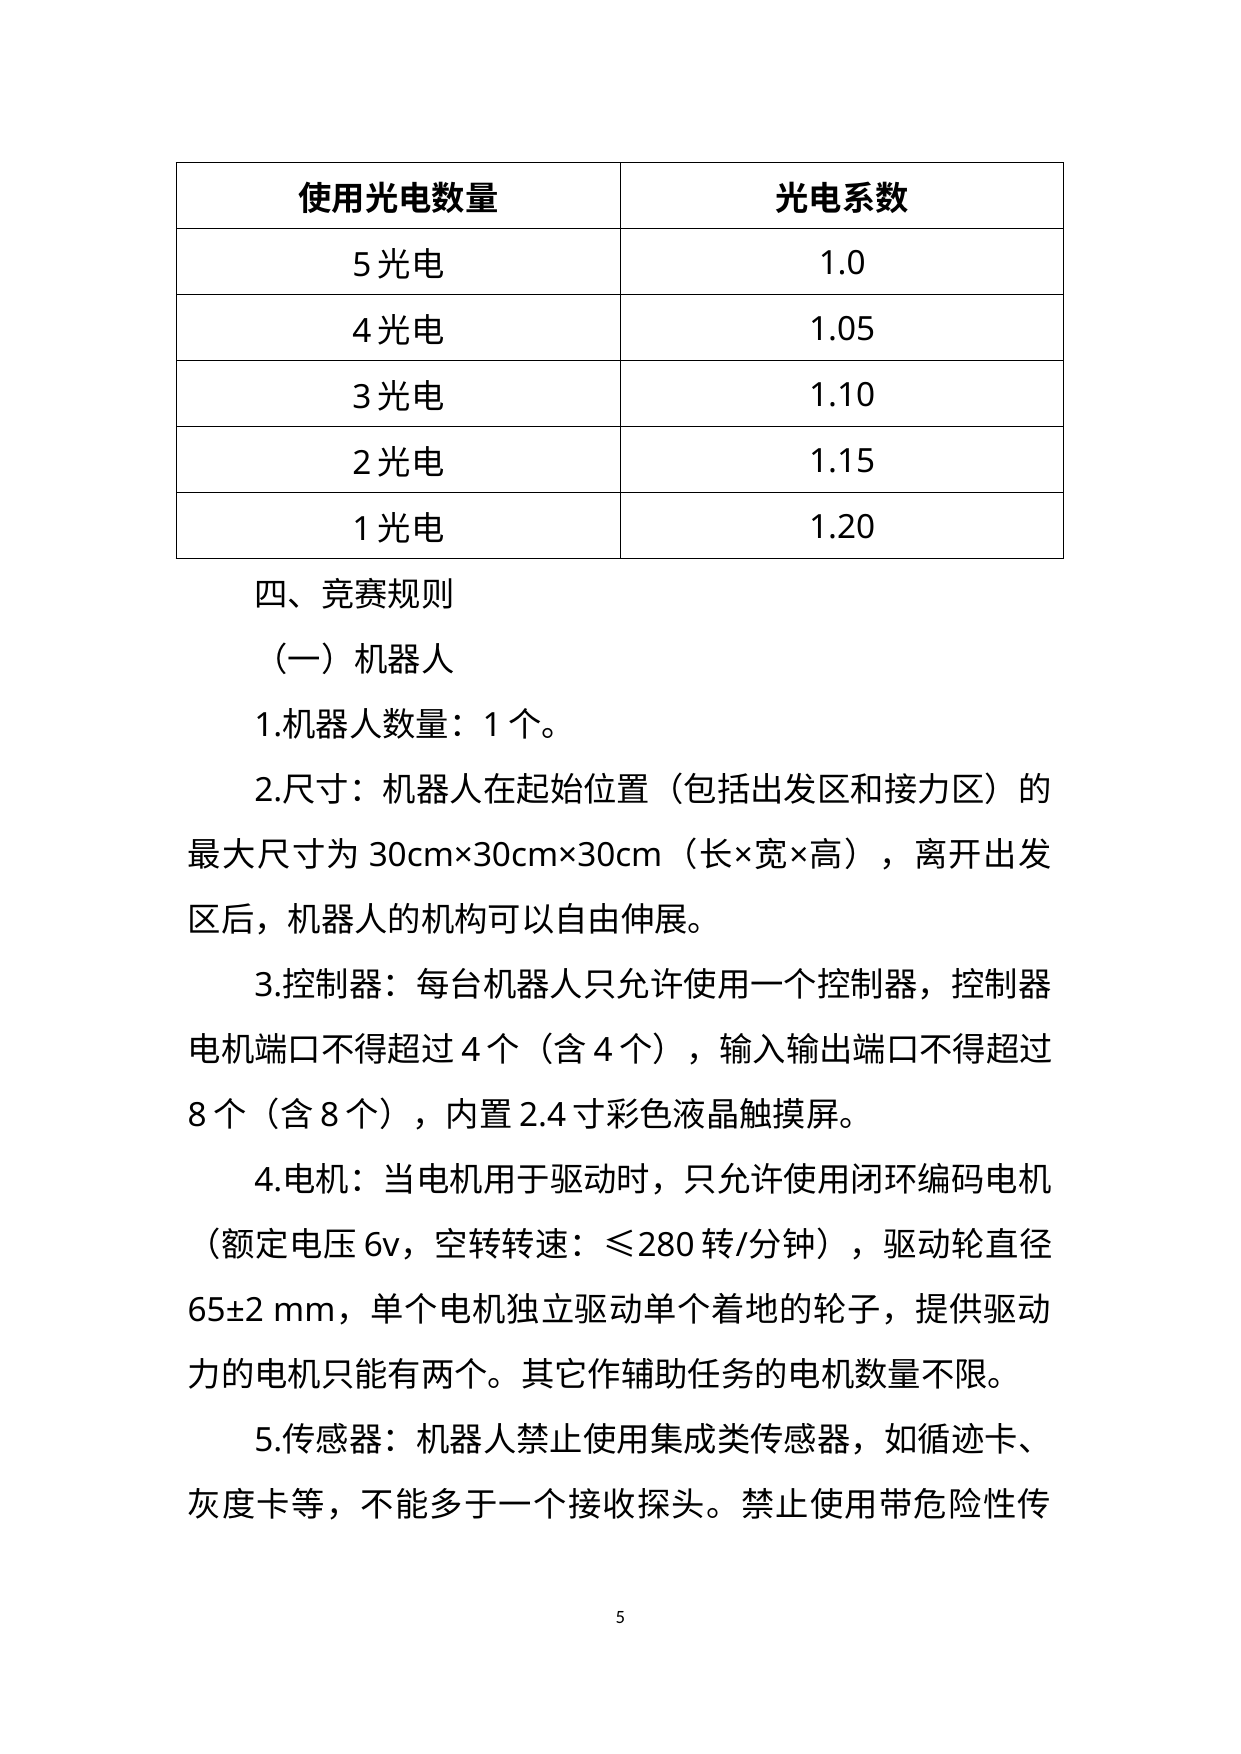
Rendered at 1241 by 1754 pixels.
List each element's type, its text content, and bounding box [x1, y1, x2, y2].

table_cell 1.15 [621, 427, 1063, 492]
table_cell 1.10 [621, 361, 1063, 426]
table_cell 1光电 [177, 493, 620, 558]
text 1.机器人数量：1个。 [187, 689, 1053, 754]
text 2.尺寸：机器人在起始位置（包括出发区和接力区）的最大尺寸为30cm×30cm×30cm（长×宽×高），离开出发区后，机器人的机构可以自由伸展。 [187, 754, 1053, 949]
table_cell 2光电 [177, 427, 620, 492]
text 3.控制器：每台机器人只允许使用一个控制器，控制器电机端口不得超过4个（含4个），输入输出端口不得超过8个（含8个），内置2.4寸彩色液晶触摸屏。 [187, 949, 1053, 1144]
table_cell 5光电 [177, 229, 620, 294]
text 4.电机：当电机用于驱动时，只允许使用闭环编码电机（额定电压6v，空转转速：≤280转/分钟），驱动轮直径65±2 mm，单个电机独立驱动单个着地的轮子，提供驱动力的电机只能有两个。其它作辅助任务的电机数量不限。 [187, 1144, 1053, 1404]
table_cell 1.20 [621, 493, 1063, 558]
table_cell 4光电 [177, 295, 620, 360]
table_header 光电系数 [621, 163, 1063, 228]
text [187, 1404, 1053, 1534]
text （一）机器人 [187, 624, 1053, 689]
text 四、竞赛规则 [187, 559, 1053, 624]
table_header 使用光电数量 [177, 163, 620, 228]
table_cell 1.05 [621, 295, 1063, 360]
table_cell 1.0 [621, 229, 1063, 294]
table_cell 3光电 [177, 361, 620, 426]
